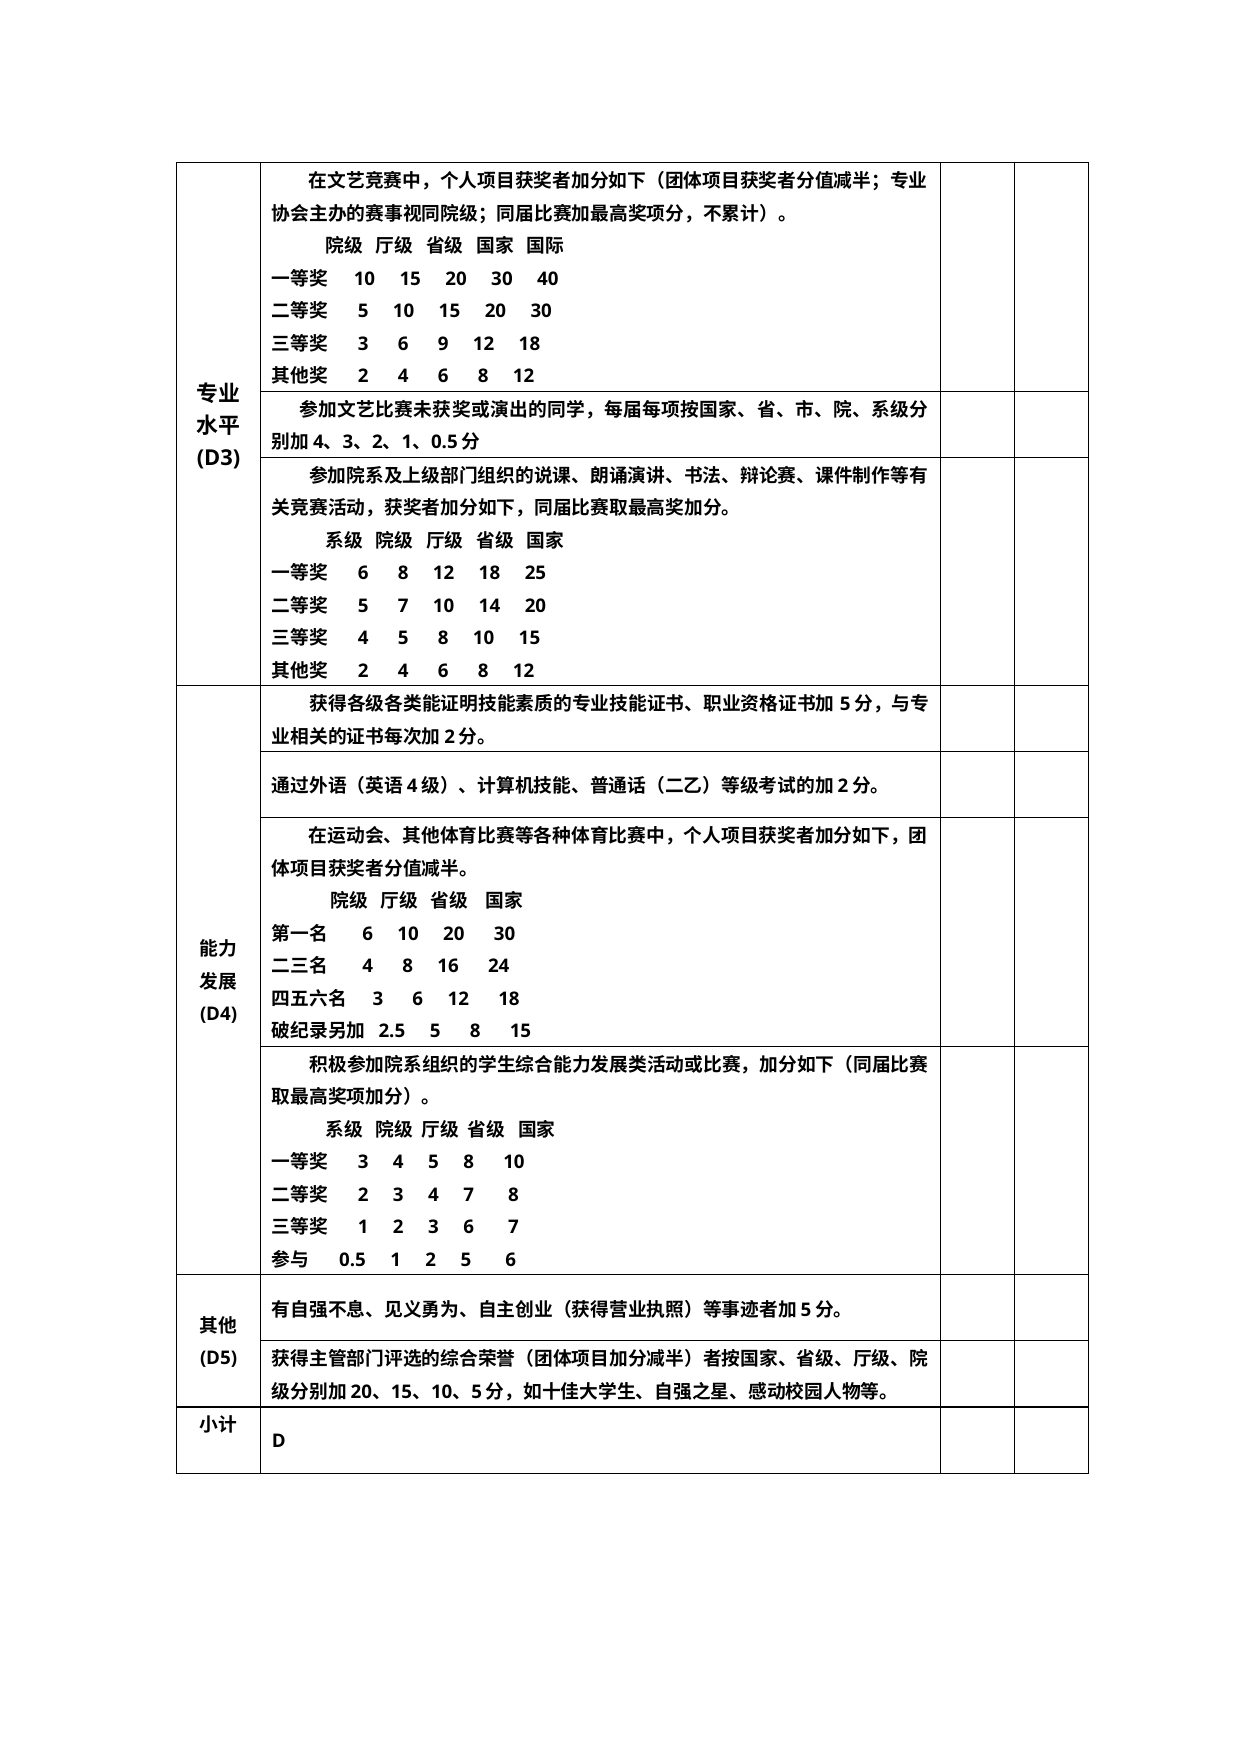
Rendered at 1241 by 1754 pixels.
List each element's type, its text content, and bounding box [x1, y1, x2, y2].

table_cell [1015, 1275, 1088, 1340]
table_cell [1015, 458, 1088, 685]
table_cell 能力 发展 (D4) [177, 686, 260, 1274]
table_cell 专业水平 (D3) [177, 163, 260, 685]
table_cell 参加文艺比赛未获奖或演出的同学，每届每项按国家、省、市、院、系级分别加4、3、2、1、0.5分 [261, 392, 940, 457]
table_cell [1015, 752, 1088, 817]
table_cell 有自强不息、见义勇为、自主创业（获得营业执照）等事迹者加5分。 [261, 1275, 940, 1340]
table_cell [1015, 686, 1088, 751]
table_cell 积极参加院系组织的学生综合能力发展类活动或比赛，加分如下（同届比赛取最高奖项加分）。 系级 院级 厅级 省级 国家 一等奖 3 4 5 8 10 二等奖 2 3 4 7 8 三等奖 1 2 3 6 7 参与 0.5 1 2 5 6 [261, 1047, 940, 1274]
table_cell D [261, 1408, 940, 1472]
table_cell [1015, 392, 1088, 457]
table_cell [941, 752, 1014, 817]
table_cell [1015, 1047, 1088, 1274]
table_cell [1015, 1408, 1088, 1472]
table_cell [1015, 1341, 1088, 1406]
table_cell [1015, 163, 1088, 391]
table_cell 在运动会、其他体育比赛等各种体育比赛中，个人项目获奖者加分如下，团体项目获奖者分值减半。 院级 厅级 省级 国家 第一名 6 10 20 30 二三名 4 8 16 24 四五六名 3 6 12 18 破纪录另加 2.5 5 8 15 [261, 818, 940, 1046]
table_cell [941, 1275, 1014, 1340]
table_cell [941, 686, 1014, 751]
table_cell 获得各级各类能证明技能素质的专业技能证书、职业资格证书加5分，与专业相关的证书每次加2分。 [261, 686, 940, 751]
table_cell 获得主管部门评选的综合荣誉（团体项目加分减半）者按国家、省级、厅级、院级分别加20、15、10、5分，如十佳大学生、自强之星、感动校园人物等。 [261, 1341, 940, 1406]
table_cell [941, 818, 1014, 1046]
table_cell [1015, 818, 1088, 1046]
table_cell [941, 392, 1014, 457]
table_cell 参加院系及上级部门组织的说课、朗诵演讲、书法、辩论赛、课件制作等有关竞赛活动，获奖者加分如下，同届比赛取最高奖加分。 系级 院级 厅级 省级 国家 一等奖 6 8 12 18 25 二等奖 5 7 10 14 20 三等奖 4 5 8 10 15 其他奖 2 4 6 8 12 [261, 458, 940, 685]
table_cell 通过外语（英语4级）、计算机技能、普通话（二乙）等级考试的加2分。 [261, 752, 940, 817]
table_cell 其他 (D5) [177, 1275, 260, 1406]
table_cell [941, 1047, 1014, 1274]
table_cell [941, 1341, 1014, 1406]
table_cell [941, 458, 1014, 685]
table_cell [941, 163, 1014, 391]
table_cell 小计 [177, 1408, 260, 1472]
table_cell [941, 1408, 1014, 1472]
table_cell 在文艺竞赛中，个人项目获奖者加分如下（团体项目获奖者分值减半；专业协会主办的赛事视同院级；同届比赛加最高奖项分，不累计）。 院级 厅级 省级 国家 国际 一等奖 10 15 20 30 40 二等奖 5 10 15 20 30 三等奖 3 6 9 12 18 其他奖 2 4 6 8 12 [261, 163, 940, 391]
